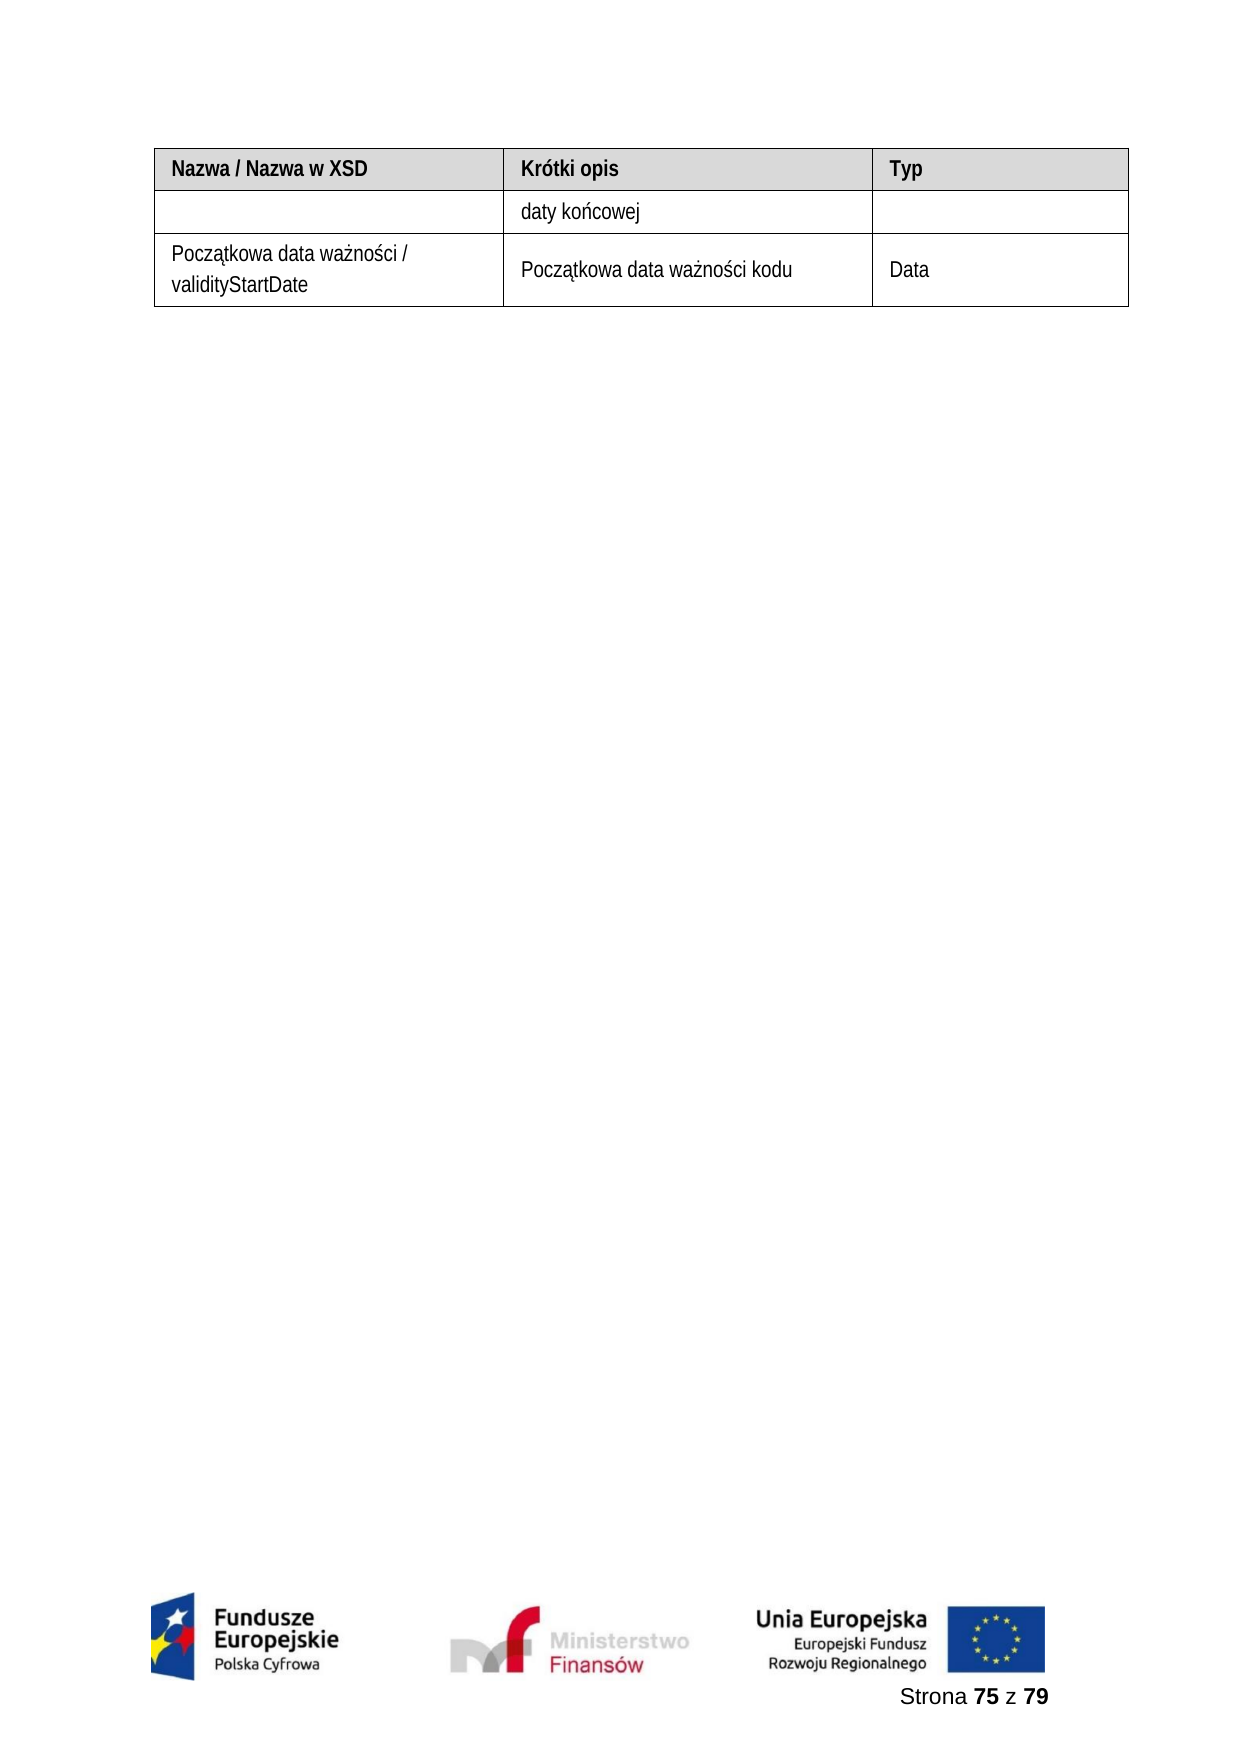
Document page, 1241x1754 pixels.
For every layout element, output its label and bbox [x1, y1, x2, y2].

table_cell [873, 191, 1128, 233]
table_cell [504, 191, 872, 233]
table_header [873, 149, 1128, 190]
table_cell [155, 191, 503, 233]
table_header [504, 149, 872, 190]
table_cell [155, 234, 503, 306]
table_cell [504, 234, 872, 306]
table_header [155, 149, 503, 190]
picture [147, 1589, 1049, 1683]
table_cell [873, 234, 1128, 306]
